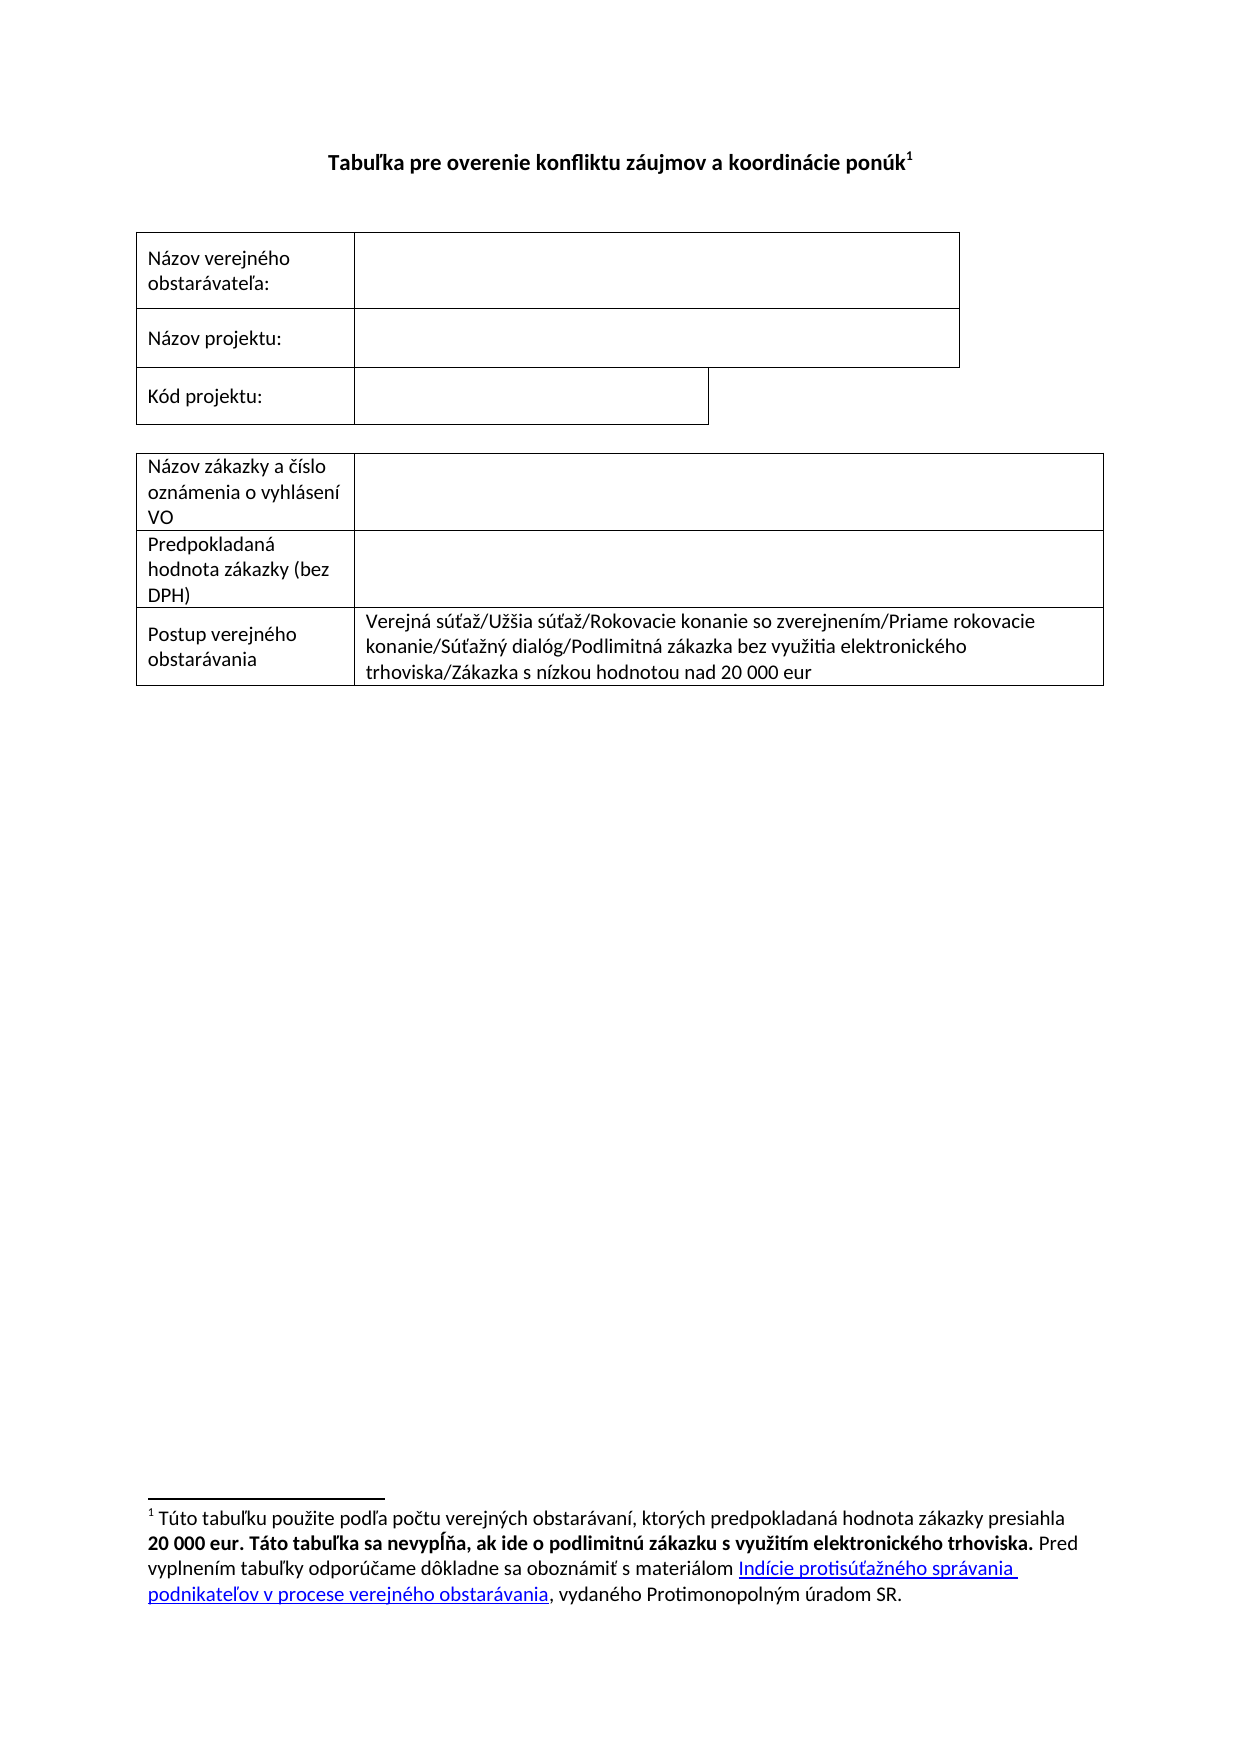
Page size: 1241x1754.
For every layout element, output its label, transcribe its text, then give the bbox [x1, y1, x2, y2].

table_cell Predpokladaná hodnota zákazky (bez DPH) [137, 531, 354, 607]
table_cell Názov projektu: [137, 309, 354, 367]
table_cell [355, 368, 708, 424]
table_cell Kód projektu: [137, 368, 354, 424]
table_cell [355, 531, 1103, 607]
text Tabuľka pre overenie konfliktu záujmov a koordinácie ponúk [148, 148, 1093, 176]
table_header Názov zákazky a číslo oznámenia o vyhlásení VO [137, 454, 354, 530]
table_cell Verejná súťaž/Užšia súťaž/Rokovacie konanie so zverejnením/Priame rokovacie konanie/Súťažný dialóg/Podlimitná zákazka bez využitia elektronického trhoviska/Zákazka s nízkou hodnotou nad 20 000 eur [355, 608, 1103, 684]
table_cell Postup verejného obstarávania [137, 608, 354, 684]
table_header [355, 454, 1103, 530]
table_header Názov verejného obstarávateľa: [137, 233, 354, 308]
table_cell [355, 309, 959, 367]
table_header [355, 233, 959, 308]
